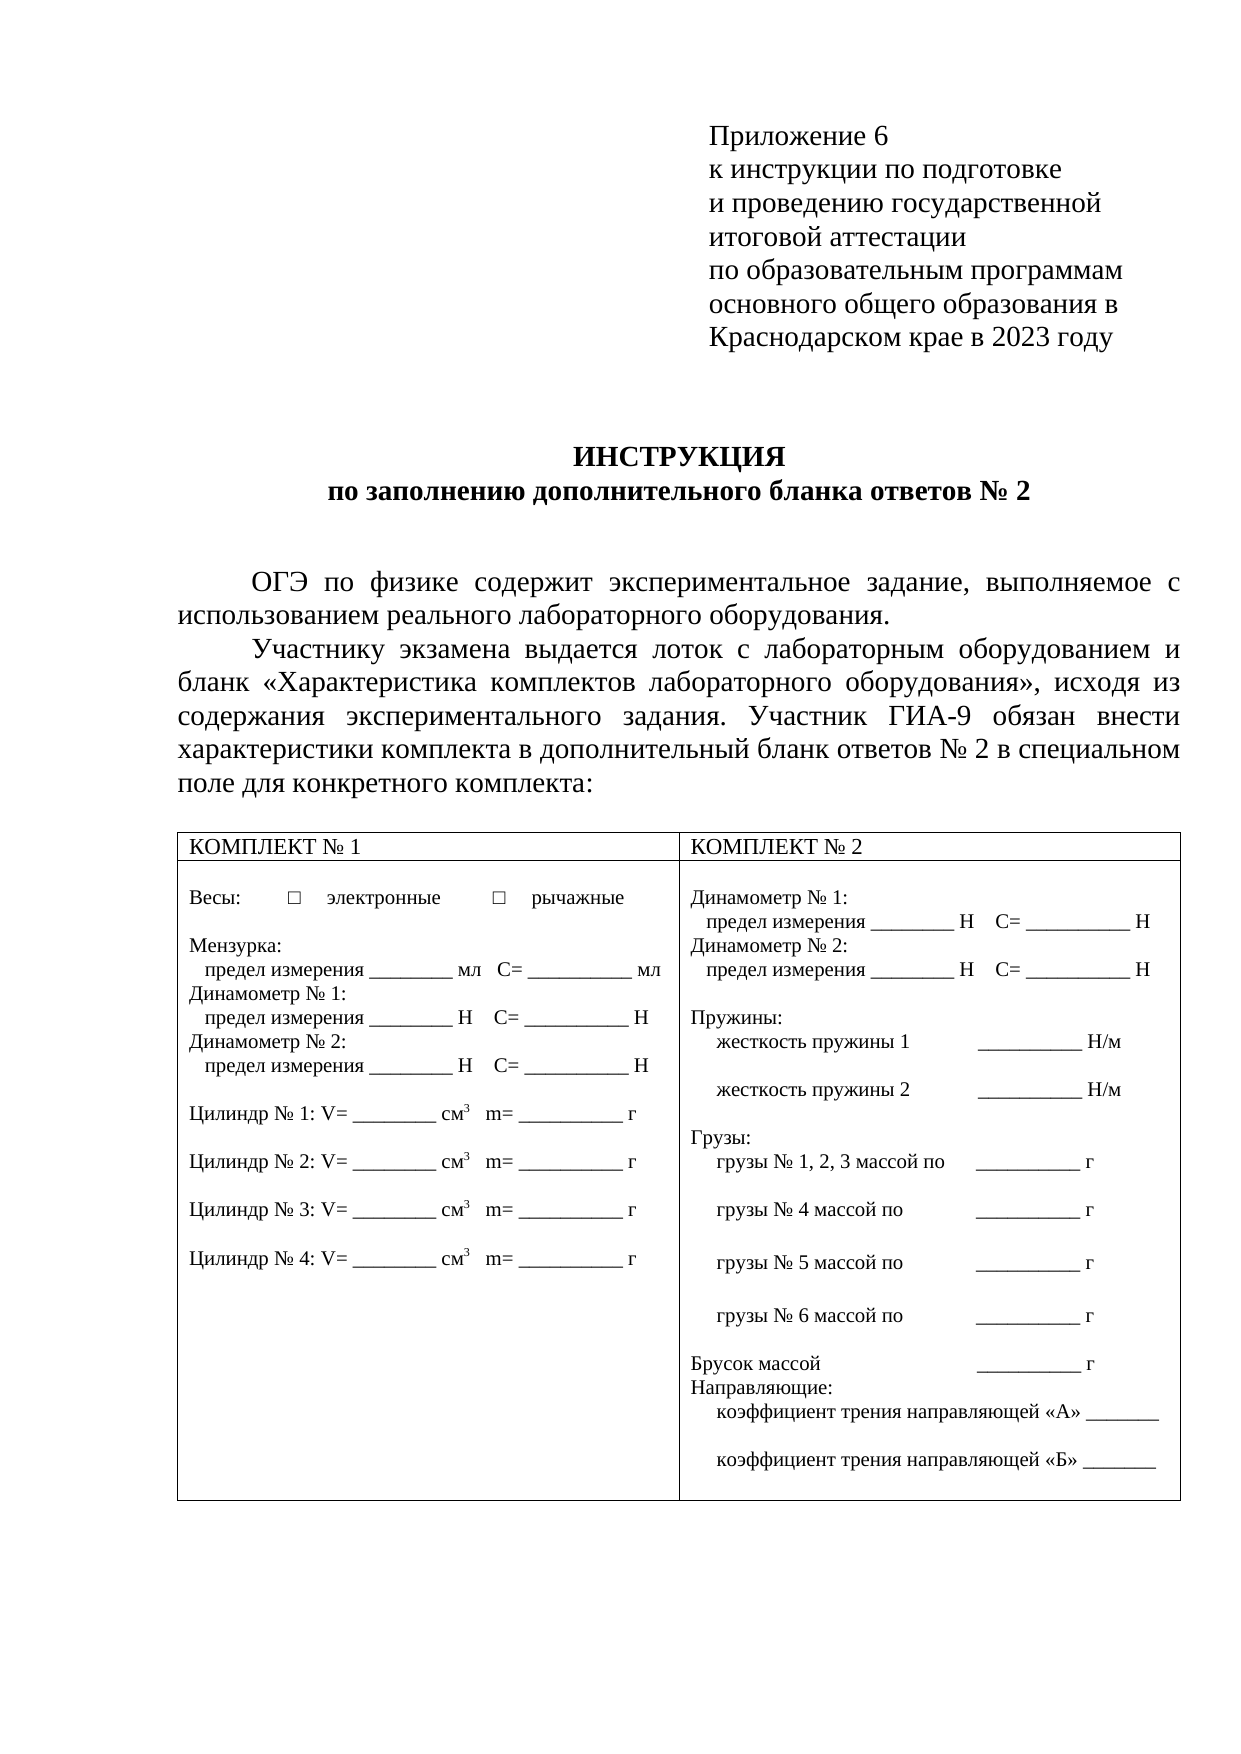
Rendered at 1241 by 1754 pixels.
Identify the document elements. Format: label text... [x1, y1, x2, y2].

text к инструкции по подготовке и проведению государственной итоговой аттестации по образовательным программам основного общего образования в Краснодарском крае в 2023 году [709, 152, 1181, 353]
table_cell Динамометр № 1: предел измерения ________ Н С= __________ Н Динамометр № 2: предел измерения ________ Н С= __________ Н Пружины: жесткость пружины 1 __________ Н/м жесткость пружины 2 __________ Н/м Грузы: грузы № 1, 2, 3 массой по __________ г грузы № 4 массой по __________ г грузы № 5 массой по __________ г грузы № 6 массой по __________ г Брусок массой __________ г Направляющие: коэффициент трения направляющей «А» _______ коэффициент трения направляющей «Б» _______ [680, 861, 1180, 1500]
table_header КОМПЛЕКТ № 2 [680, 833, 1180, 859]
text Участнику экзамена выдается лоток с лабораторным оборудованием и бланк «Характеристика комплектов лабораторного оборудования», исходя из содержания экспериментального задания. Участник ГИА-9 обязан внести характеристики комплекта в дополнительный бланк ответов № 2 в специальном поле для конкретного комплекта: [177, 631, 1181, 798]
table_header КОМПЛЕКТ № 1 [178, 833, 679, 859]
text ОГЭ по физике содержит экспериментальное задание, выполняемое с использованием реального лабораторного оборудования. [177, 564, 1181, 631]
text Приложение 6 [709, 118, 1181, 152]
text по заполнению дополнительного бланка ответов № 2 [177, 473, 1181, 506]
table_cell Весы: □ электронные □ рычажные Мензурка: предел измерения ________ мл С= __________ мл Динамометр № 1: предел измерения ________ Н С= __________ Н Динамометр № 2: предел измерения ________ Н С= __________ Н Цилиндр № 1: V= ________ см3 m= __________ г Цилиндр № 2: V= ________ см3 m= __________ г Цилиндр № 3: V= ________ см3 m= __________ г Цилиндр № 4: V= ________ см3 m= __________ г [178, 861, 679, 1500]
text ИНСТРУКЦИЯ [177, 439, 1181, 473]
